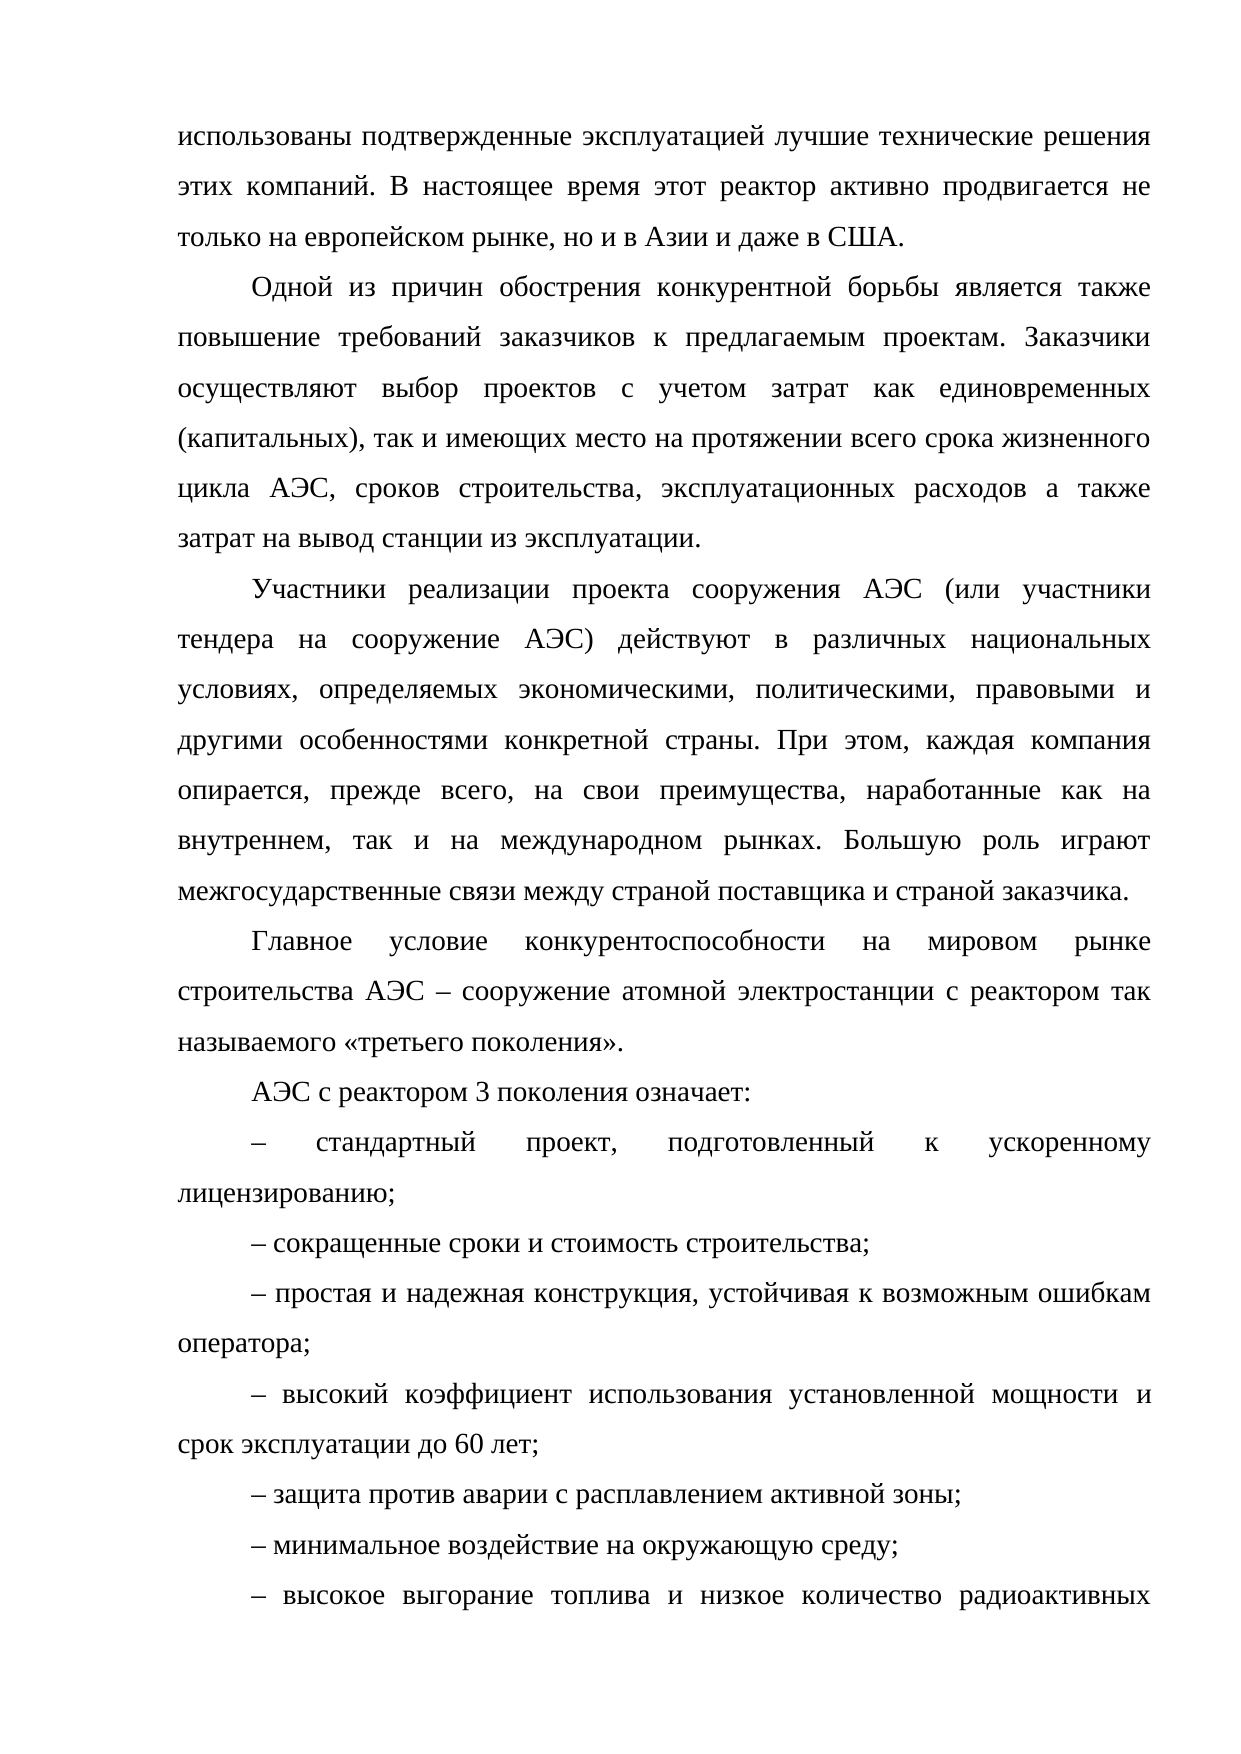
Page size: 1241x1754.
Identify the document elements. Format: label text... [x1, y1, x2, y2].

text Главное условие конкурентоспособности на мировом рынке строительства АЭС – сооружение атомной электростанции с реактором так называемого «третьего поколения». [177, 923, 1152, 1057]
text – простая и надежная конструкция, устойчивая к возможным ошибкам оператора; [177, 1275, 1152, 1359]
text АЭС с реактором 3 поколения означает: [177, 1074, 1152, 1108]
text – минимальное воздействие на окружающую среду; [177, 1527, 1152, 1560]
text – стандартный проект, подготовленный к ускоренному лицензированию; [177, 1124, 1152, 1208]
text Участники реализации проекта сооружения АЭС (или участники тендера на сооружение АЭС) действуют в различных национальных условиях, определяемых экономическими, политическими, правовыми и другими особенностями конкретной страны. При этом, каждая компания опирается, прежде всего, на свои преимущества, наработанные как на внутреннем, так и на международном рынках. Большую роль играют межгосударственные связи между страной поставщика и страной заказчика. [177, 571, 1152, 906]
text – защита против аварии с расплавлением активной зоны; [177, 1477, 1152, 1510]
text – сокращенные сроки и стоимость строительства; [177, 1225, 1152, 1258]
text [177, 118, 1152, 252]
text – высокий коэффициент использования установленной мощности и срок эксплуатации до 60 лет; [177, 1376, 1152, 1460]
text Одной из причин обострения конкурентной борьбы является также повышение требований заказчиков к предлагаемым проектам. Заказчики осуществляют выбор проектов с учетом затрат как единовременных (капитальных), так и имеющих место на протяжении всего срока жизненного цикла АЭС, сроков строительства, эксплуатационных расходов а также затрат на вывод станции из эксплуатации. [177, 269, 1152, 554]
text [177, 1577, 1152, 1611]
